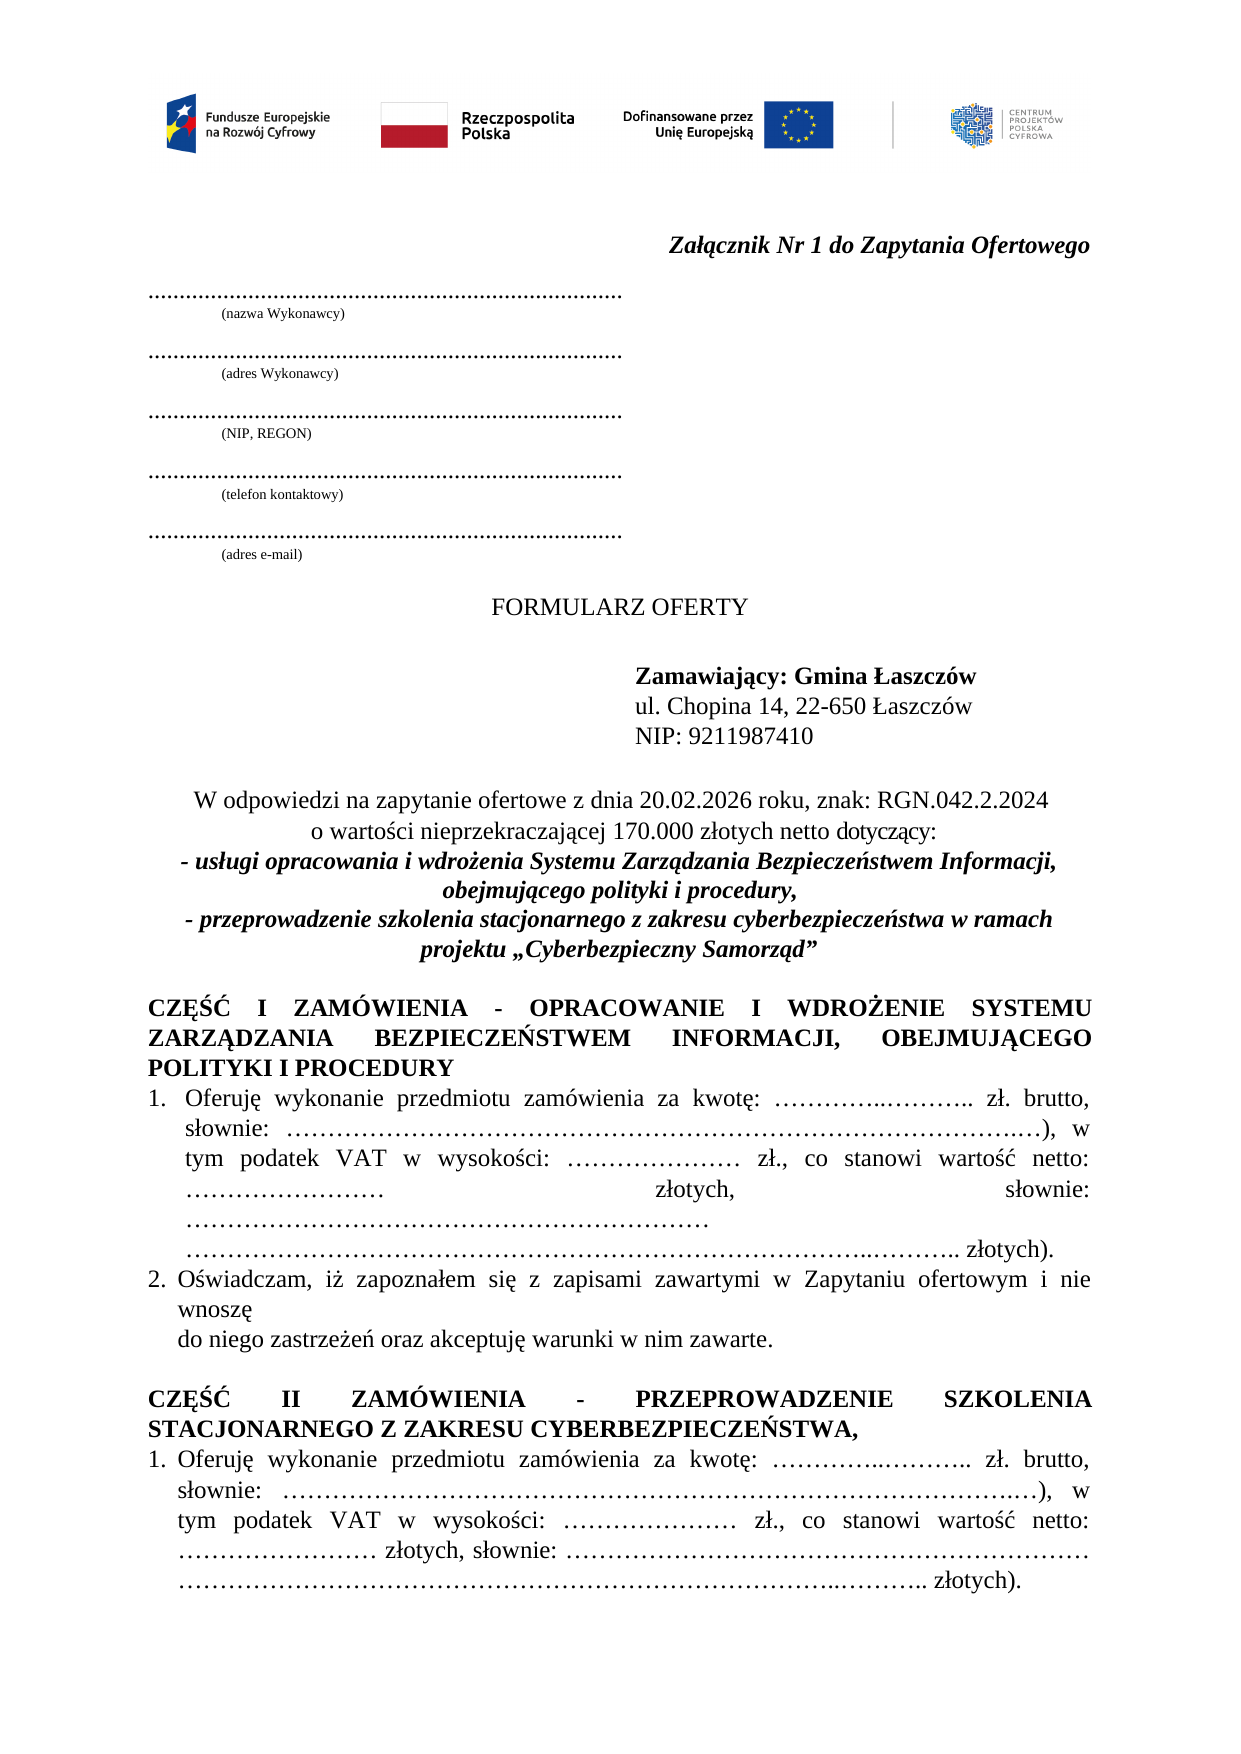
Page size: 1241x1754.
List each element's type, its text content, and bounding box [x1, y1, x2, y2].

text (adres Wykonawcy) [148, 365, 1093, 394]
list Oferuję wykonanie przedmiotu zamówienia za kwotę: …………..……….. zł. brutto, słownie: …………………………………………………………………………….…), w tym podatek VAT w wysokości: ………………… zł., co stanowi wartość netto: …………………… złotych, słownie: ……………………………………………………… ………………………………………………………………………..……….. złotych). [148, 1083, 1090, 1263]
text ............................................................................ [148, 516, 1093, 544]
text (telefon kontaktowy) [148, 486, 1093, 514]
text - usługi opracowania i wdrożenia Systemu Zarządzania Bezpieczeństwem Informacji, obejmującego polityki i procedury, [148, 846, 1093, 904]
text ............................................................................ [148, 275, 1093, 303]
text Załącznik Nr 1 do Zapytania Ofertowego [148, 230, 1093, 258]
text ul. Chopina 14, 22-650 Łaszczów [635, 691, 1093, 720]
text (NIP, REGON) [148, 425, 1093, 454]
text NIP: 9211987410 [635, 721, 1093, 750]
text (adres e-mail) [148, 546, 1093, 574]
text CZĘŚĆ I ZAMÓWIENIA - OPRACOWANIE I WDROŻENIE SYSTEMU ZARZĄDZANIA BEZPIECZEŃSTWEM INFORMACJI, OBEJMUJĄCEGO POLITYKI I PROCEDURY [148, 993, 1093, 1082]
text ............................................................................ [148, 335, 1093, 364]
text CZĘŚĆ II ZAMÓWIENIA - PRZEPROWADZENIE SZKOLENIA STACJONARNEGO Z ZAKRESU CYBERBEZPIECZEŃSTWA, [148, 1384, 1093, 1443]
text (nazwa Wykonawcy) [148, 305, 1093, 334]
list Oświadczam, iż zapoznałem się z zapisami zawartymi w Zapytaniu ofertowym i nie wnoszę do niego zastrzeżeń oraz akceptuję warunki w nim zawarte. [148, 1264, 1093, 1353]
text - przeprowadzenie szkolenia stacjonarnego z zakresu cyberbezpieczeństwa w ramach projektu „Cyberbezpieczny Samorząd” [148, 904, 1093, 962]
text ............................................................................ [148, 395, 1093, 424]
text ............................................................................ [148, 455, 1093, 484]
text W odpowiedzi na zapytanie ofertowe z dnia 20.02.2026 roku, znak: RGN.042.2.2024 o wartości nieprzekraczającej 170.000 złotych netto dotyczący: [149, 786, 1093, 844]
subtitle FORMULARZ OFERTY [148, 592, 1093, 621]
picture [147, 73, 1092, 173]
text Zamawiający: Gmina Łaszczów [635, 661, 1093, 690]
list Oferuję wykonanie przedmiotu zamówienia za kwotę: …………..……….. zł. brutto, słownie: …………………………………………………………………………….…), w tym podatek VAT w wysokości: ………………… zł., co stanowi wartość netto: …………………… złotych, słownie: ……………………………………………………… ……………………………………………………………………..……….. złotych). [148, 1444, 1090, 1594]
